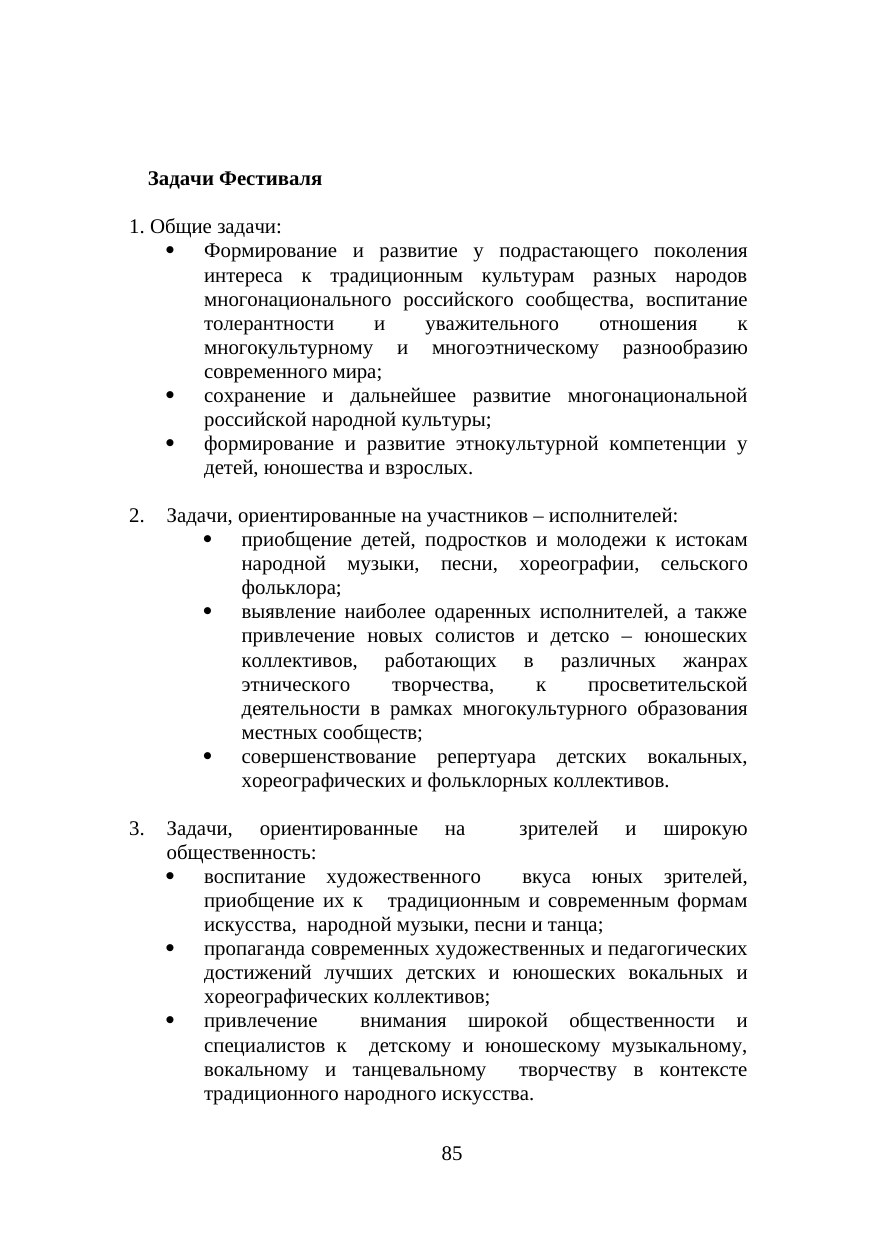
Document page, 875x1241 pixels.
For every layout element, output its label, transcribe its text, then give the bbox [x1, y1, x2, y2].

list Задачи, ориентированные на участников – исполнителей: [129, 503, 748, 527]
list формирование и развитие этнокультурной компетенции у детей, юношества и взрослых. [166, 431, 748, 479]
list приобщение детей, подростков и молодежи к истокам народной музыки, песни, хореографии, сельского фольклора; [204, 527, 748, 599]
list выявление наиболее одаренных исполнителей, а также привлечение новых солистов и детско – юношеских коллективов, работающих в различных жанрах этнического творчества, к просветительской деятельности в рамках многокультурного образования местных сообществ; [204, 599, 748, 744]
text 1. Общие задачи: [129, 214, 748, 238]
list привлечение внимания широкой общественности и специалистов к детскому и юношескому музыкальному, вокальному и танцевальному творчеству в контексте традиционного народного искусства. [166, 1008, 748, 1105]
list совершенствование репертуара детских вокальных, хореографических и фольклорных коллективов. [204, 744, 748, 792]
list пропаганда современных художественных и педагогических достижений лучших детских и юношеских вокальных и хореографических коллективов; [166, 936, 748, 1008]
list Формирование и развитие у подрастающего поколения интереса к традиционным культурам разных народов многонационального российского сообщества, воспитание толерантности и уважительного отношения к многокультурному и многоэтническому разнообразию современного мира; [166, 238, 748, 383]
list Задачи, ориентированные на зрителей и широкую общественность: [129, 816, 748, 864]
text Задачи Фестиваля [148, 166, 748, 190]
list сохранение и дальнейшее развитие многонациональной российской народной культуры; [166, 383, 748, 431]
list воспитание художественного вкуса юных зрителей, приобщение их к традиционным и современным формам искусства, народной музыки, песни и танца; [166, 864, 748, 936]
